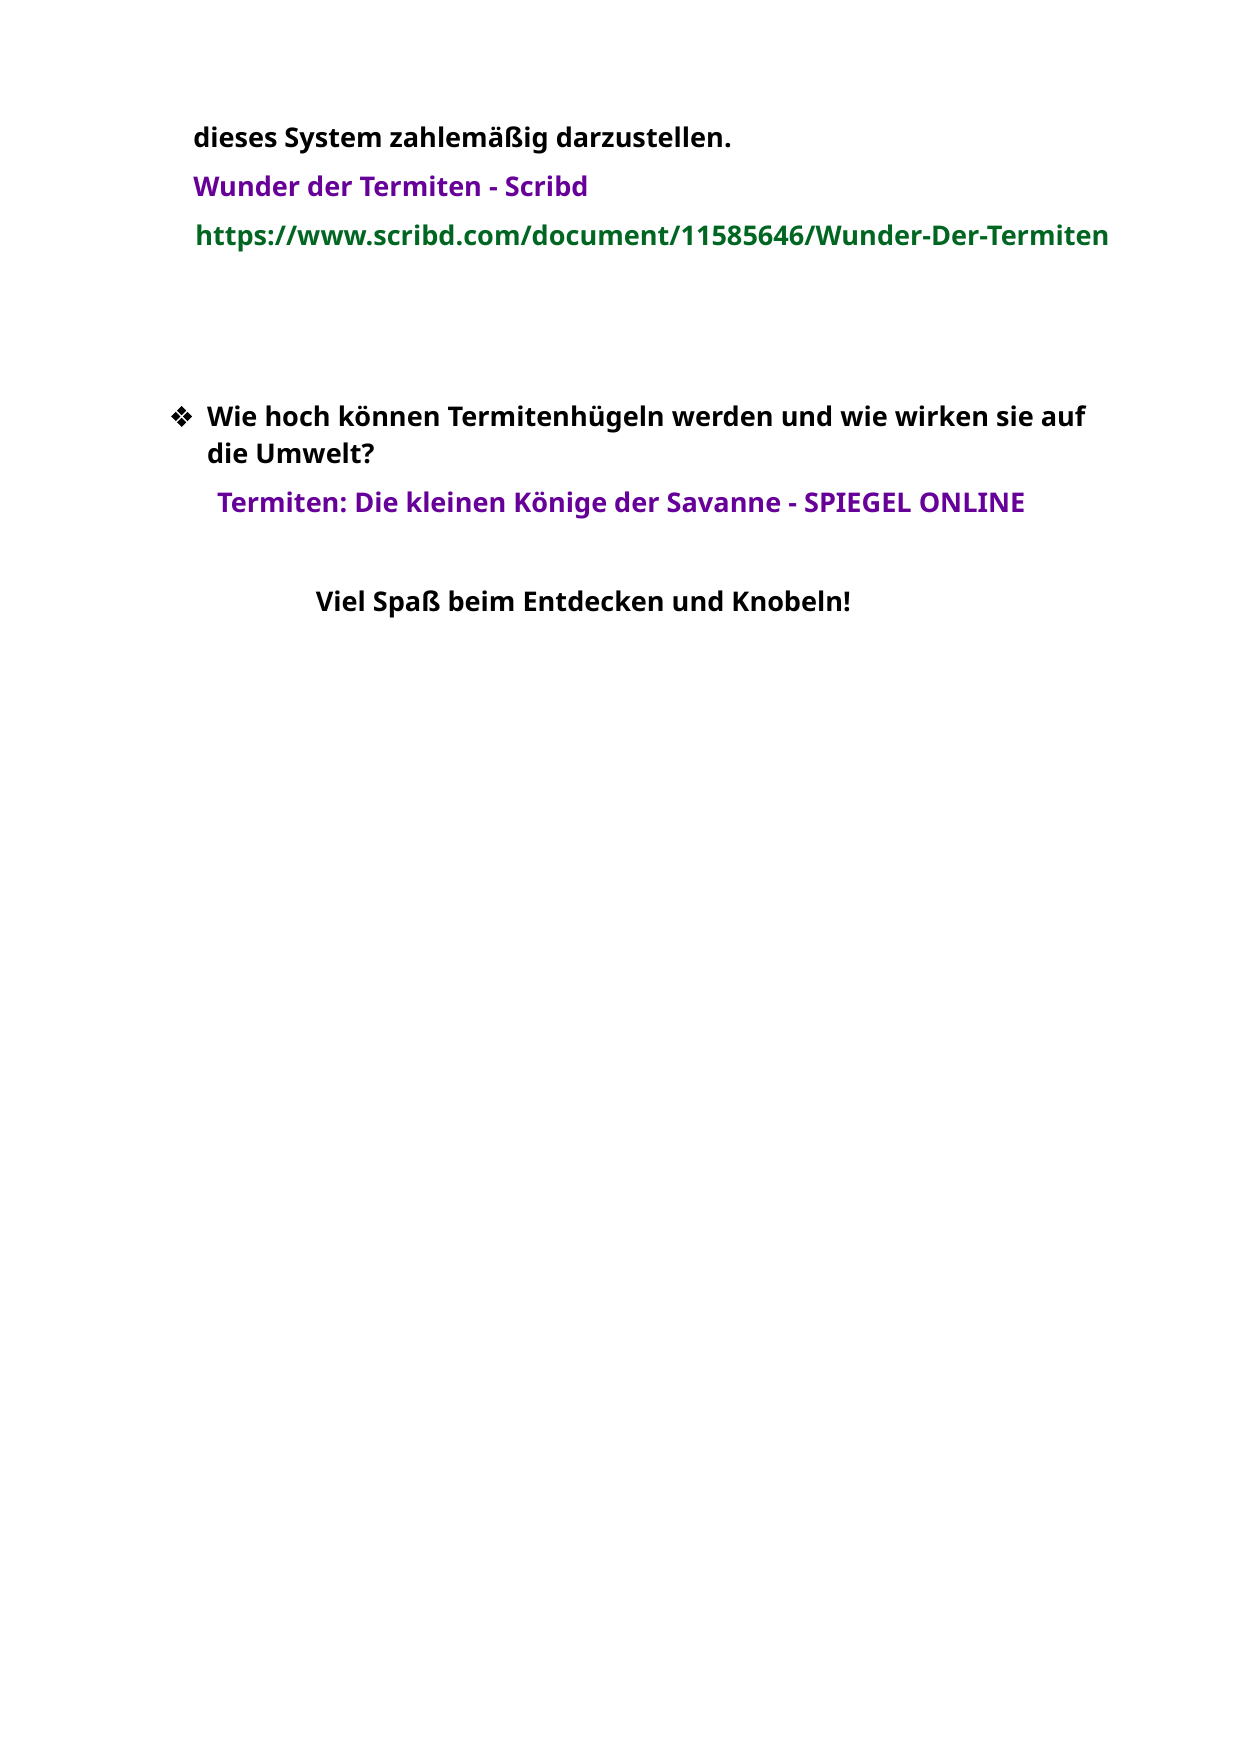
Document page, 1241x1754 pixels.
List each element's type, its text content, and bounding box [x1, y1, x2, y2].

text https://www.scribd.com/document/11585646/Wunder-Der-Termiten [195, 217, 1122, 254]
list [156, 118, 1122, 155]
subtitle Wunder der Termiten - Scribd [193, 167, 1122, 204]
list Wie hoch können Termitenhügeln werden und wie wirken sie auf die Umwelt? [169, 397, 1122, 471]
subtitle Termiten: Die kleinen Könige der Savanne - SPIEGEL ONLINE [118, 483, 1122, 520]
text Viel Spaß beim Entdecken und Knobeln! [118, 582, 1122, 619]
